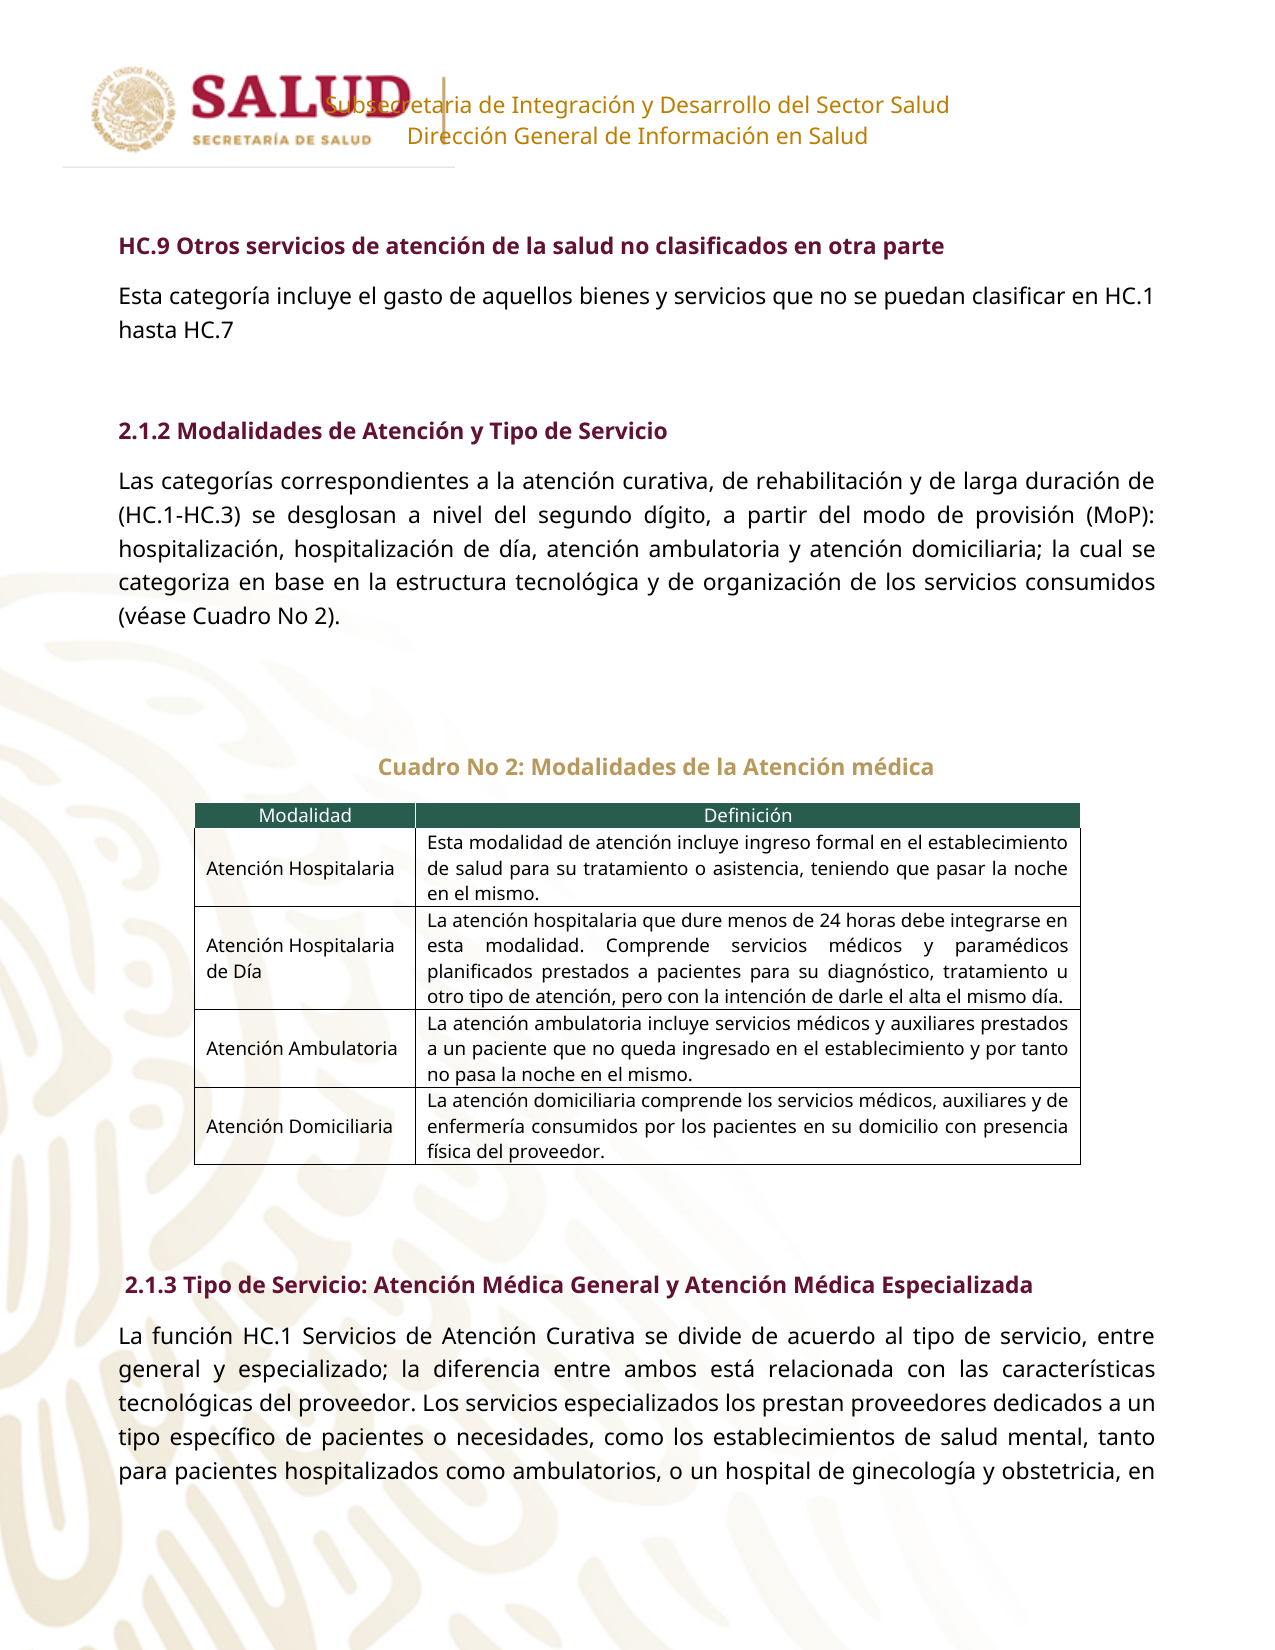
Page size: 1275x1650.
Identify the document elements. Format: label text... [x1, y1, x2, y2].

text Cuadro No 2: Modalidades de la Atención médica [156, 751, 1157, 782]
text Las categorías correspondientes a la atención curativa, de rehabilitación y de larga duración de (HC.1-HC.3) se desglosan a nivel del segundo dígito, a partir del modo de provisión (MoP): hospitalización, hospitalización de día, atención ambulatoria y atención domiciliaria; la cual se categoriza en base en la estructura tecnológica y de organización de los servicios consumidos (véase Cuadro No 2). [118, 465, 1157, 631]
table_header Modalidad [195, 803, 415, 828]
table_cell Atención Hospitalaria de Día [195, 907, 415, 1009]
table_cell Esta modalidad de atención incluye ingreso formal en el establecimiento de salud para su tratamiento o asistencia, teniendo que pasar la noche en el mismo. [416, 829, 1080, 906]
table_cell Atención Ambulatoria [195, 1010, 415, 1087]
table_cell La atención domiciliaria comprende los servicios médicos, auxiliares y de enfermería consumidos por los pacientes en su domicilio con presencia física del proveedor. [416, 1088, 1080, 1164]
table_header Definición [416, 803, 1080, 828]
text 2.1.2 Modalidades de Atención y Tipo de Servicio [118, 414, 1157, 446]
text Esta categoría incluye el gasto de aquellos bienes y servicios que no se puedan clasificar en HC.1 hasta HC.7 [118, 280, 1157, 345]
table_cell La atención ambulatoria incluye servicios médicos y auxiliares prestados a un paciente que no queda ingresado en el establecimiento y por tanto no pasa la noche en el mismo. [416, 1010, 1080, 1087]
table_cell La atención hospitalaria que dure menos de 24 horas debe integrarse en esta modalidad. Comprende servicios médicos y paramédicos planificados prestados a pacientes para su diagnóstico, tratamiento u otro tipo de atención, pero con la intención de darle el alta el mismo día. [416, 907, 1080, 1009]
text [118, 1320, 1157, 1486]
picture [0, 0, 1275, 1650]
table_cell Atención Domiciliaria [195, 1088, 415, 1164]
table_cell Atención Hospitalaria [195, 829, 415, 906]
text 2.1.3 Tipo de Servicio: Atención Médica General y Atención Médica Especializada [118, 1269, 1157, 1300]
text HC.9 Otros servicios de atención de la salud no clasificados en otra parte [118, 229, 1157, 261]
